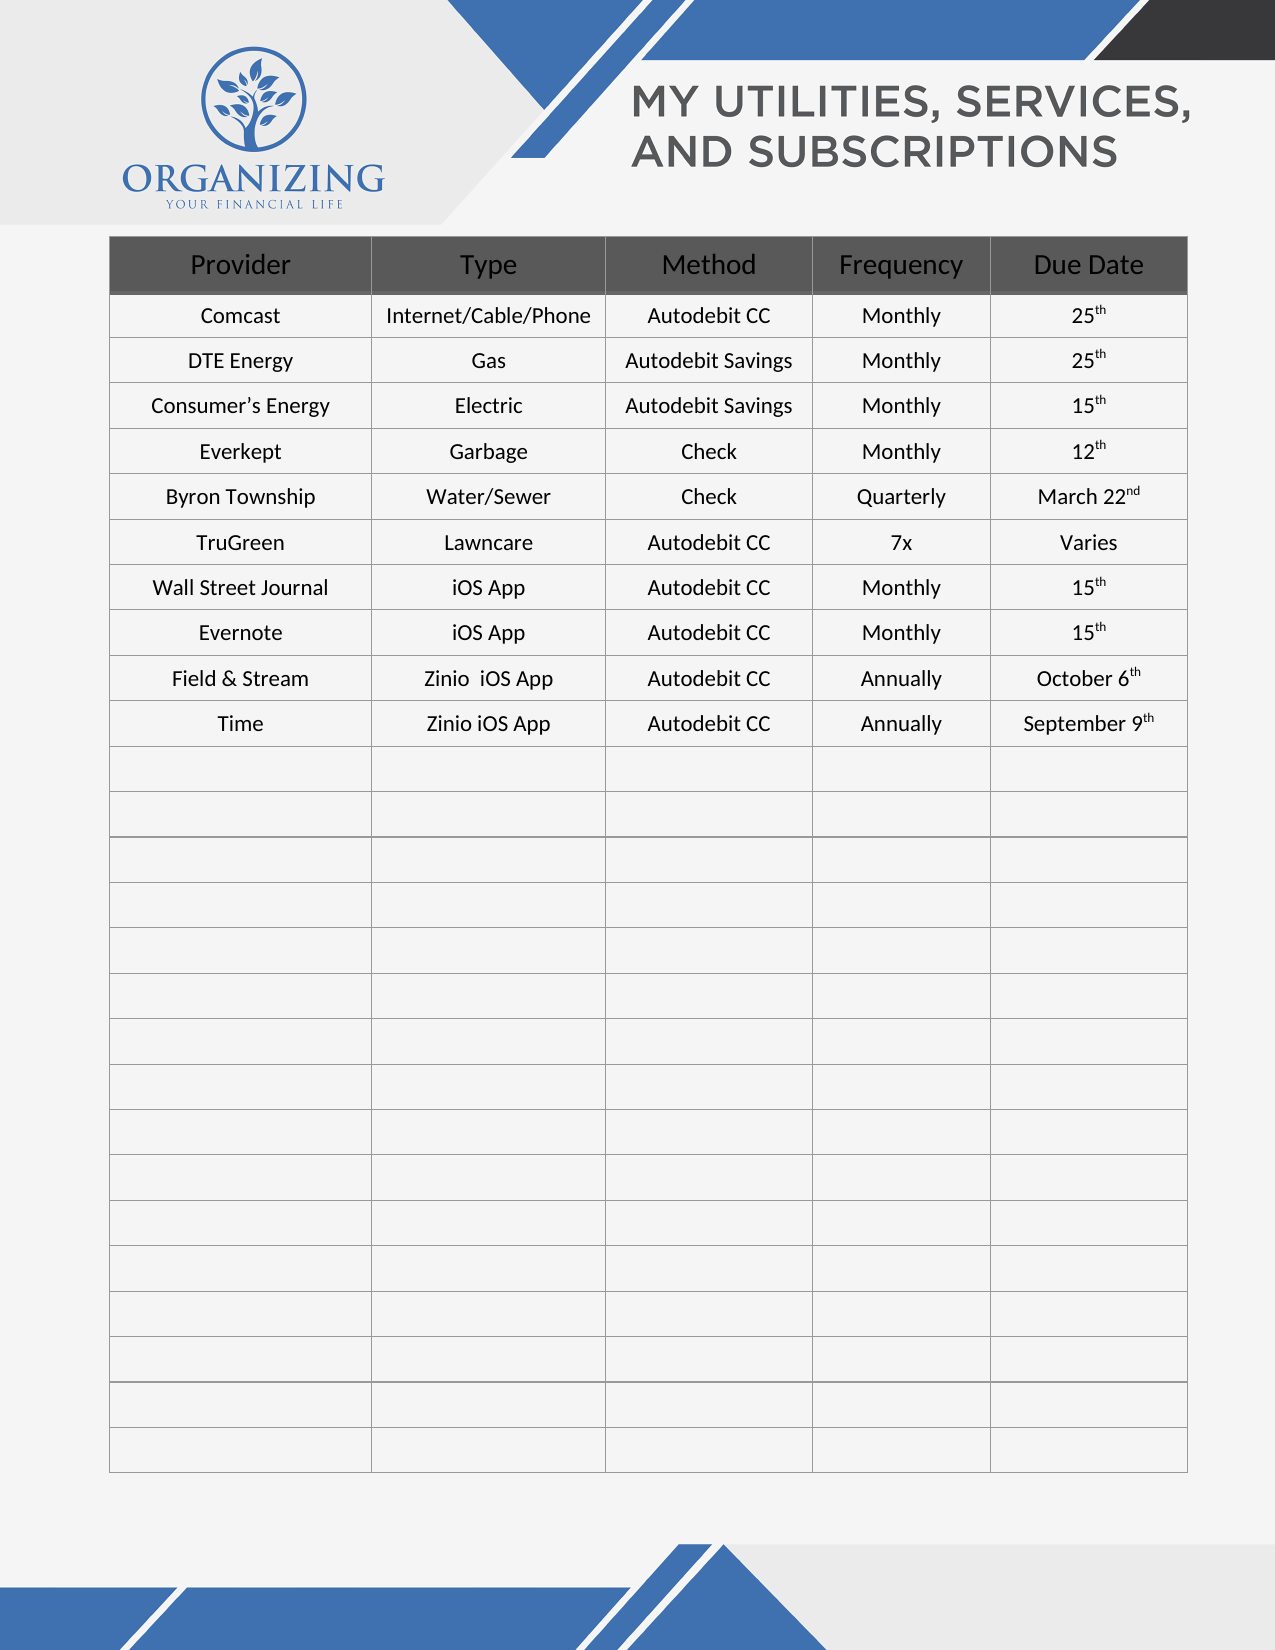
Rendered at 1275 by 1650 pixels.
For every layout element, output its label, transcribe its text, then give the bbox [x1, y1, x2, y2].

table_cell iOS App [372, 565, 605, 609]
table_cell [813, 838, 990, 882]
table_cell [813, 792, 990, 836]
table_cell [110, 1201, 371, 1245]
table_cell Monthly [813, 383, 990, 428]
table_cell Water/Sewer [372, 474, 605, 518]
table_cell [991, 1428, 1187, 1472]
table_cell [372, 1428, 605, 1472]
table_cell [372, 1383, 605, 1427]
table_cell [813, 883, 990, 927]
table_cell [110, 1155, 371, 1200]
table_header Provider [110, 237, 371, 291]
table_cell [991, 1337, 1187, 1381]
table_cell [991, 1110, 1187, 1154]
table_cell Autodebit CC [606, 610, 812, 655]
table_cell [372, 1065, 605, 1109]
table_cell Autodebit CC [606, 565, 812, 609]
table_cell [606, 928, 812, 973]
table_cell [606, 883, 812, 927]
table_cell 15th [991, 383, 1187, 428]
table_cell [372, 1201, 605, 1245]
table_cell [813, 1065, 990, 1109]
table_cell [606, 1065, 812, 1109]
table_cell [813, 1292, 990, 1336]
table_cell [991, 1292, 1187, 1336]
table_cell [813, 974, 990, 1018]
table_cell iOS App [372, 610, 605, 655]
table_cell [813, 1246, 990, 1291]
table_cell Quarterly [813, 474, 990, 518]
table_cell [991, 974, 1187, 1018]
table_cell [606, 974, 812, 1018]
table_cell [813, 1383, 990, 1427]
table_cell Time [110, 701, 371, 746]
table_cell 15th [991, 565, 1187, 609]
table_cell [372, 1246, 605, 1291]
table_header Method [606, 237, 812, 291]
table_cell Autodebit Savings [606, 338, 812, 382]
table_cell Autodebit Savings [606, 383, 812, 428]
table_cell Monthly [813, 610, 990, 655]
table_cell 12th [991, 429, 1187, 473]
table_cell [813, 1155, 990, 1200]
table_cell DTE Energy [110, 338, 371, 382]
table_cell [372, 1292, 605, 1336]
table_cell Autodebit CC [606, 520, 812, 564]
table_cell TruGreen [110, 520, 371, 564]
table_cell [991, 1383, 1187, 1427]
table_cell October 6th [991, 656, 1187, 700]
table_cell [606, 1019, 812, 1063]
table_cell [110, 838, 371, 882]
table_cell Monthly [813, 565, 990, 609]
table_cell [606, 792, 812, 836]
table_cell [991, 1065, 1187, 1109]
table_cell Varies [991, 520, 1187, 564]
table_cell [813, 1019, 990, 1063]
table_cell Zinio iOS App [372, 656, 605, 700]
table_cell Lawncare [372, 520, 605, 564]
table_cell Gas [372, 338, 605, 382]
table_cell [372, 883, 605, 927]
table_cell [372, 1155, 605, 1200]
table_cell Monthly [813, 338, 990, 382]
table_cell [110, 1383, 371, 1427]
table_cell September 9th [991, 701, 1187, 746]
table_cell Everkept [110, 429, 371, 473]
table_cell Annually [813, 656, 990, 700]
table_cell [991, 1246, 1187, 1291]
table_cell [372, 792, 605, 836]
table_cell [991, 838, 1187, 882]
table_cell [372, 747, 605, 791]
table_cell 25th [991, 295, 1187, 337]
table_cell [813, 747, 990, 791]
table_cell [372, 974, 605, 1018]
table_cell [110, 1246, 371, 1291]
table_cell [110, 747, 371, 791]
table_cell Byron Township [110, 474, 371, 518]
table_cell [813, 1201, 990, 1245]
table_cell Zinio iOS App [372, 701, 605, 746]
table_cell [606, 1155, 812, 1200]
table_header Frequency [813, 237, 990, 291]
table_cell Internet/Cable/Phone [372, 295, 605, 337]
picture [0, 0, 1275, 1650]
table_cell [813, 1110, 990, 1154]
table_cell 15th [991, 610, 1187, 655]
table_cell [991, 1019, 1187, 1063]
table_cell [606, 1246, 812, 1291]
table_cell Wall Street Journal [110, 565, 371, 609]
table_cell [372, 1110, 605, 1154]
table_cell [813, 1337, 990, 1381]
table_cell [606, 1383, 812, 1427]
table_cell [110, 974, 371, 1018]
table_cell [991, 747, 1187, 791]
table_cell Check [606, 429, 812, 473]
table_cell [606, 1428, 812, 1472]
table_cell [110, 1292, 371, 1336]
table_cell [606, 747, 812, 791]
table_cell [110, 1337, 371, 1381]
table_cell [606, 1292, 812, 1336]
table_cell March 22nd [991, 474, 1187, 518]
table_cell [110, 928, 371, 973]
table_cell [991, 883, 1187, 927]
table_cell Field & Stream [110, 656, 371, 700]
table_cell Check [606, 474, 812, 518]
table_cell 7x [813, 520, 990, 564]
table_cell 25th [991, 338, 1187, 382]
table_cell [606, 1110, 812, 1154]
table_cell [110, 1428, 371, 1472]
table_cell [372, 1019, 605, 1063]
table_cell [606, 838, 812, 882]
table_cell [372, 838, 605, 882]
table_cell [813, 1428, 990, 1472]
table_cell Annually [813, 701, 990, 746]
table_cell [372, 1337, 605, 1381]
table_cell [991, 1155, 1187, 1200]
table_cell Garbage [372, 429, 605, 473]
table_header Type [372, 237, 605, 291]
table_cell [372, 928, 605, 973]
table_cell Autodebit CC [606, 701, 812, 746]
table_cell Electric [372, 383, 605, 428]
table_cell [606, 1201, 812, 1245]
table_cell [110, 792, 371, 836]
table_cell [110, 1110, 371, 1154]
table_cell Comcast [110, 295, 371, 337]
table_cell [606, 1337, 812, 1381]
table_cell Consumer’s Energy [110, 383, 371, 428]
table_cell [991, 1201, 1187, 1245]
table_cell [991, 792, 1187, 836]
table_cell [110, 883, 371, 927]
table_cell [110, 1019, 371, 1063]
table_cell [991, 928, 1187, 973]
table_cell Autodebit CC [606, 656, 812, 700]
table_cell [813, 928, 990, 973]
table_cell Monthly [813, 429, 990, 473]
table_cell Monthly [813, 295, 990, 337]
table_header Due Date [991, 237, 1187, 291]
table_cell Evernote [110, 610, 371, 655]
table_cell [110, 1065, 371, 1109]
table_cell Autodebit CC [606, 295, 812, 337]
